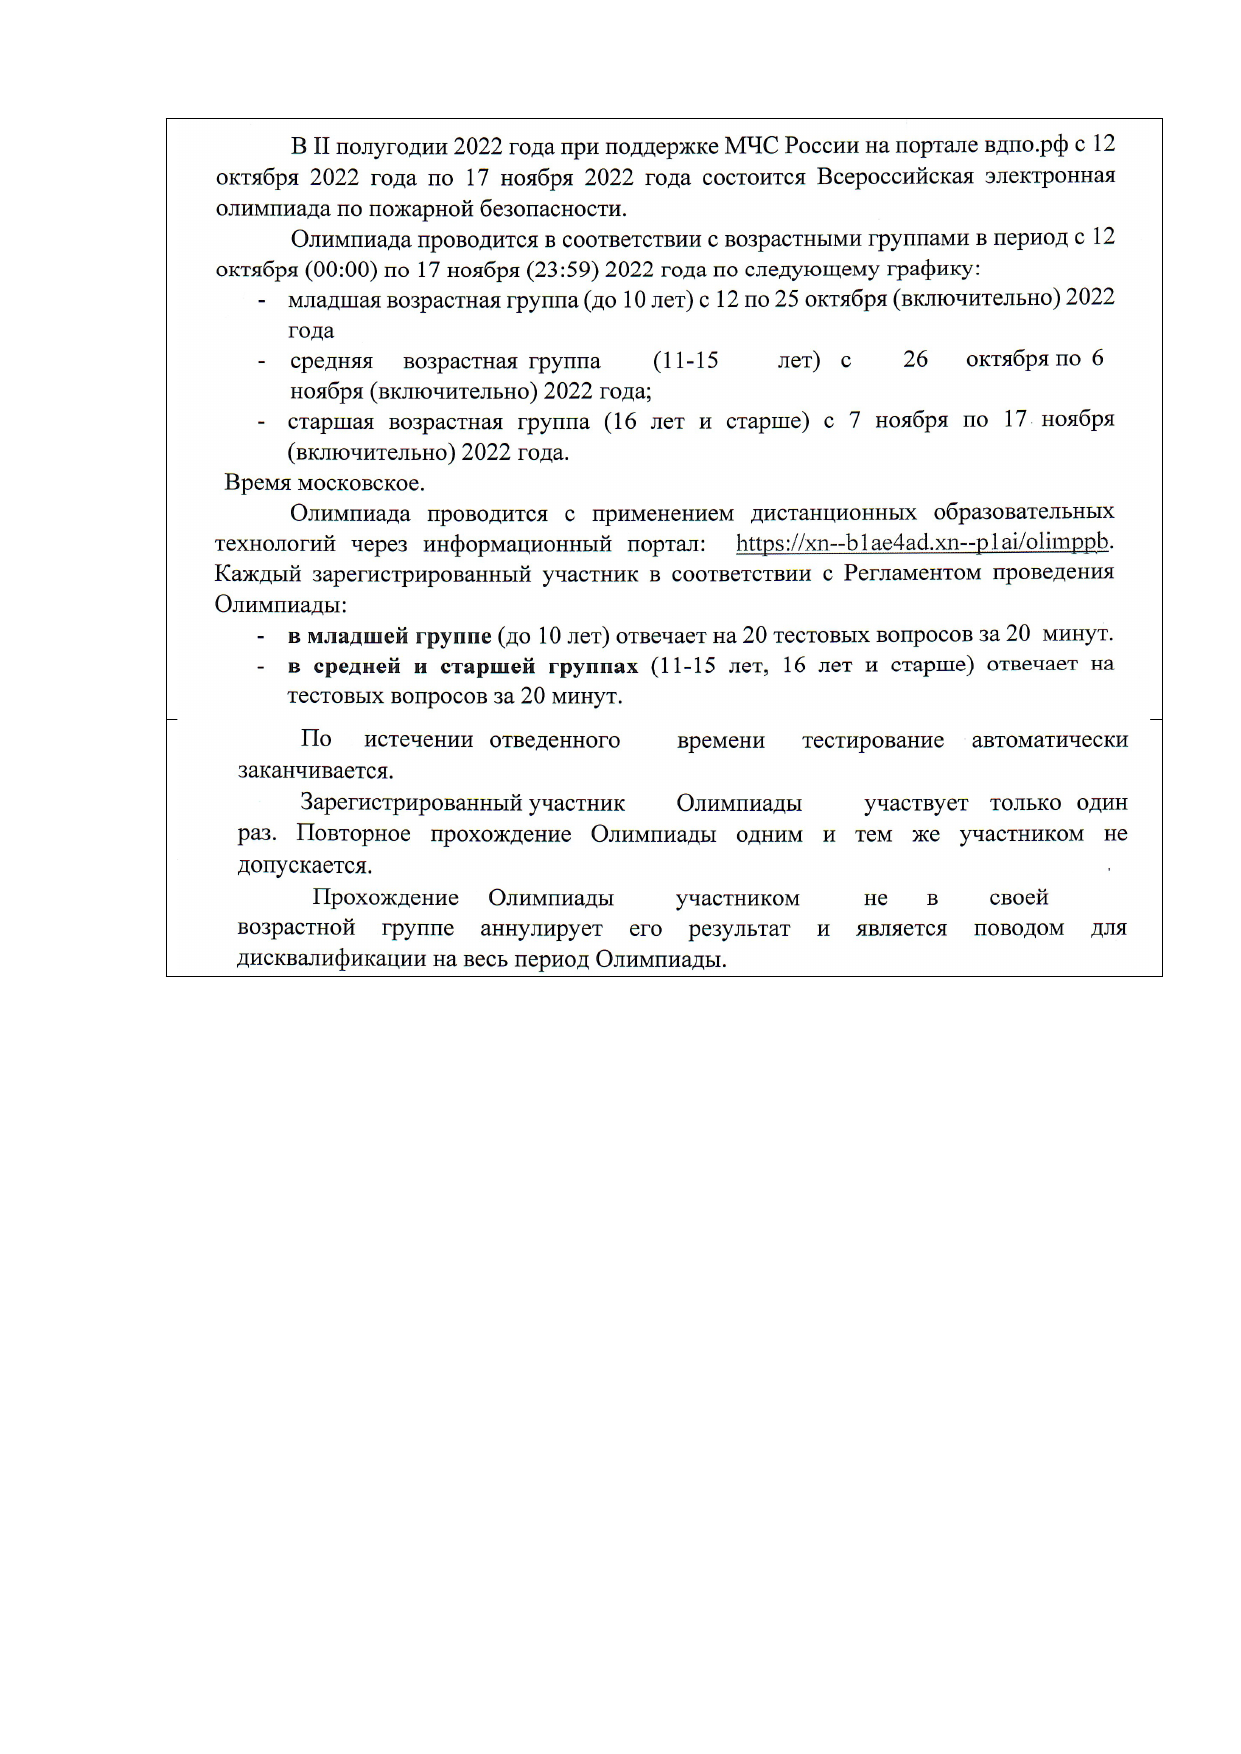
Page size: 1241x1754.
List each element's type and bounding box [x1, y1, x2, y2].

table_cell [167, 720, 177, 976]
table_header [1151, 119, 1162, 719]
table_cell [1151, 720, 1162, 976]
table_header [167, 119, 177, 719]
